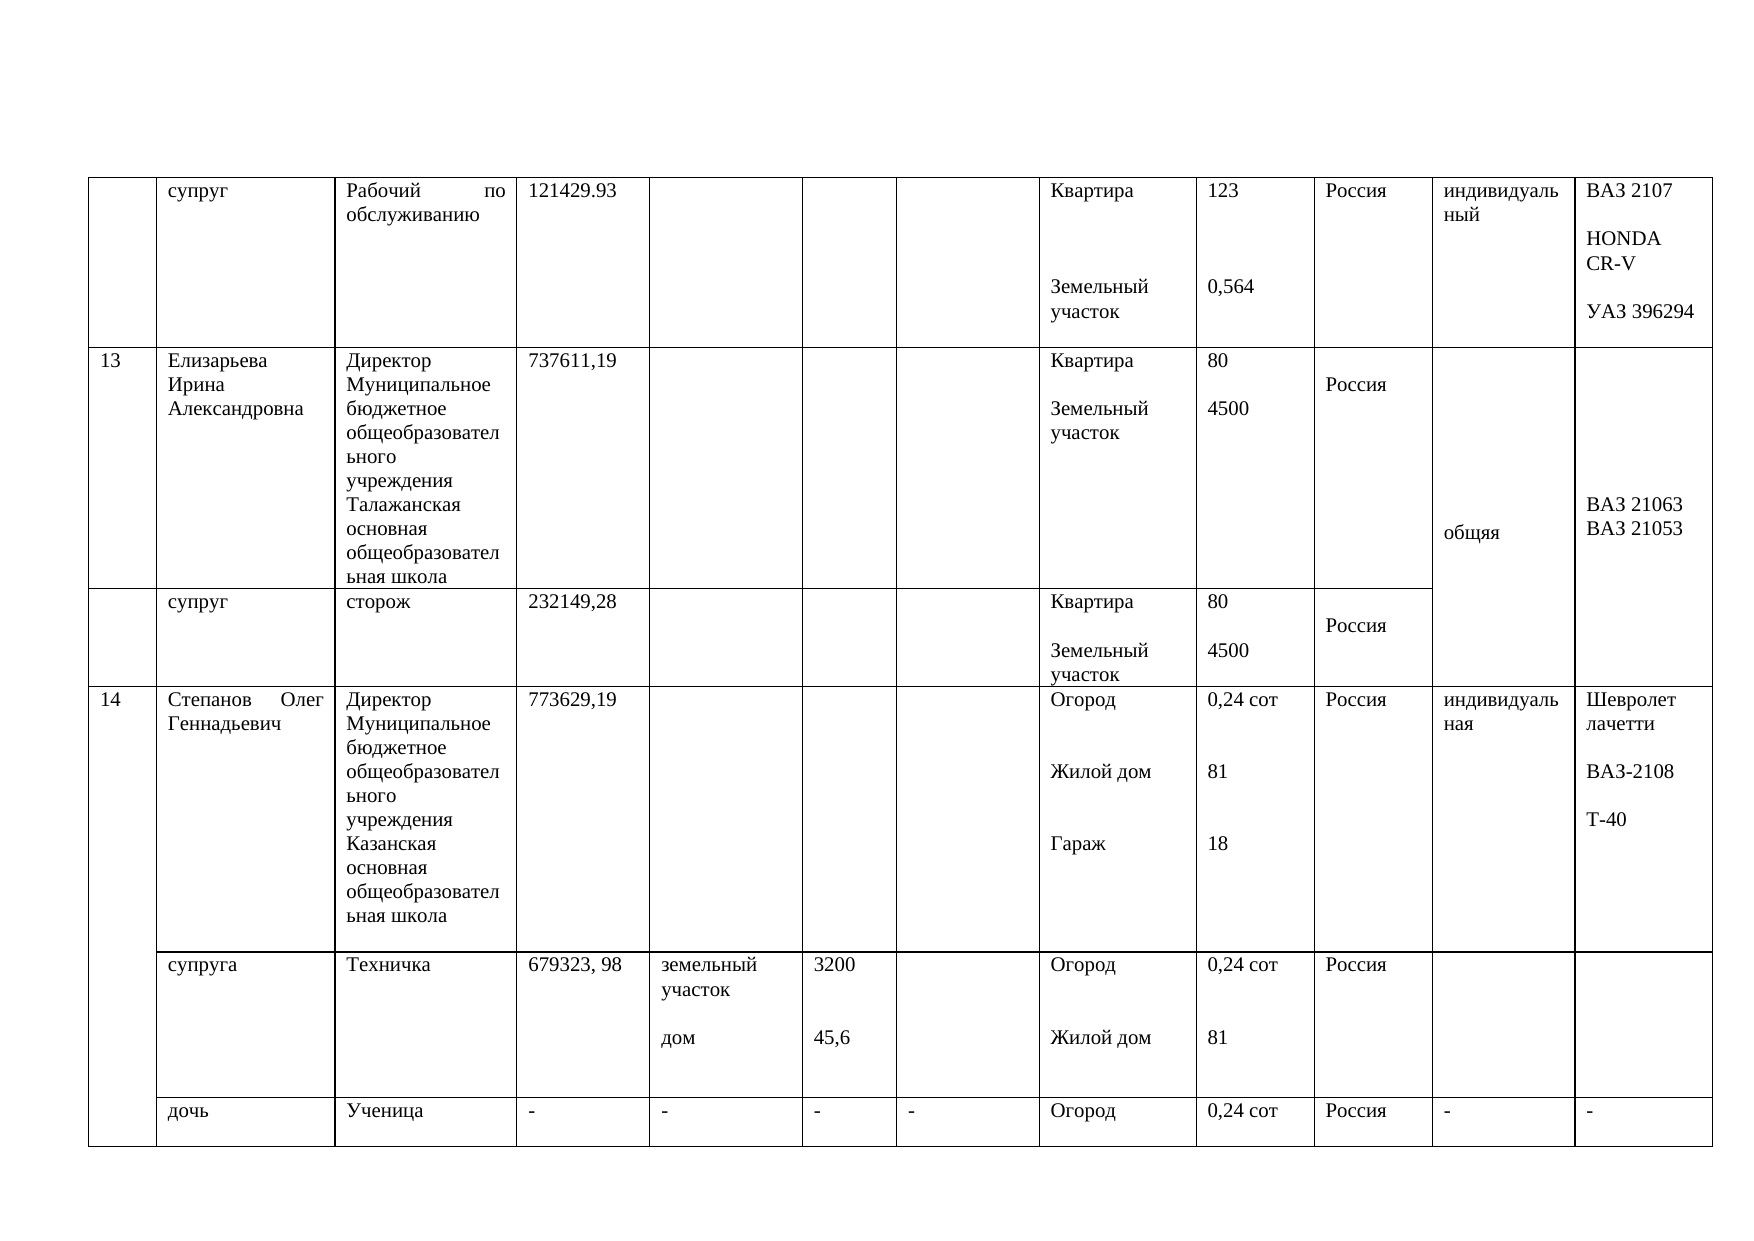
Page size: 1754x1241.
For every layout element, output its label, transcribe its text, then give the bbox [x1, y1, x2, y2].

table_cell [803, 348, 896, 588]
table_cell ВАЗ 2107 HONDA CR-V УАЗ 396294 [1576, 178, 1712, 347]
table_cell 3200 45,6 [803, 953, 896, 1097]
table_cell - [897, 1098, 1039, 1146]
table_cell - [650, 1098, 802, 1146]
table_cell 773629,19 [517, 687, 649, 951]
table_cell [1433, 953, 1574, 1097]
table_cell 0,24 сот 81 18 [1197, 687, 1314, 951]
table_cell - [1433, 1098, 1574, 1146]
table_cell 737611,19 [517, 348, 649, 588]
table_cell Техничка [336, 953, 516, 1097]
table_cell Россия [1315, 589, 1432, 686]
table_cell общяя [1433, 348, 1574, 686]
table_cell 232149,28 [517, 589, 649, 686]
table_cell 80 4500 [1197, 589, 1314, 686]
table_cell Директор Муниципальное бюджетное общеобразовательного учреждения Талажанская основная общеобразовательная школа [336, 348, 516, 588]
table_cell Россия [1315, 953, 1432, 1097]
table_cell - [803, 1098, 896, 1146]
table_cell дочь [157, 1098, 334, 1146]
table_cell [803, 589, 896, 686]
table_cell Шевролет лачетти ВАЗ-2108 Т-40 [1576, 687, 1712, 951]
table_cell [1576, 953, 1712, 1097]
table_cell 679323, 98 [517, 953, 649, 1097]
table_cell 14 [89, 687, 156, 1146]
table_cell Квартира Земельный участок [1040, 348, 1196, 588]
table_cell [897, 178, 1039, 347]
table_cell Огород Жилой дом Гараж [1040, 687, 1196, 951]
table_cell Россия [1315, 178, 1432, 347]
table_cell Елизарьева Ирина Александровна [157, 348, 334, 588]
table_cell 123 0,564 [1197, 178, 1314, 347]
table_cell [650, 348, 802, 588]
table_cell [89, 178, 156, 347]
table_cell Директор Муниципальное бюджетное общеобразовательного учреждения Казанская основная общеобразовательная школа [336, 687, 516, 951]
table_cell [1040, 178, 1196, 347]
table_cell [897, 348, 1039, 588]
table_cell Рабочий по обслуживанию [336, 178, 516, 347]
table_cell Россия [1315, 348, 1432, 588]
table_cell [897, 953, 1039, 1097]
table_cell супруг [157, 178, 334, 347]
table_cell Россия [1315, 687, 1432, 951]
table_cell Огород Жилой дом [1040, 1098, 1196, 1146]
table_cell индивидуальный [1433, 178, 1574, 347]
table_cell 80 4500 [1197, 348, 1314, 588]
table_cell Квартира Земельный участок [1040, 589, 1196, 686]
table_cell - [517, 1098, 649, 1146]
table_cell 121429.93 [517, 178, 649, 347]
table_cell 13 [89, 348, 156, 588]
table_cell [89, 589, 156, 686]
table_cell [803, 687, 896, 951]
table_cell Ученица [336, 1098, 516, 1146]
table_cell супруга [157, 953, 334, 1097]
table_cell Степанов Олег Геннадьевич [157, 687, 334, 951]
table_cell [650, 687, 802, 951]
table_cell Огород Жилой дом [1040, 953, 1196, 1097]
table_cell индивидуальная [1433, 687, 1574, 951]
table_cell Россия [1315, 1098, 1432, 1146]
table_cell [897, 687, 1039, 951]
table_cell земельный участок дом [650, 953, 802, 1097]
table_cell 0,24 сот 81 [1197, 953, 1314, 1097]
table_cell [897, 589, 1039, 686]
table_cell сторож [336, 589, 516, 686]
table_cell - [1576, 1098, 1712, 1146]
table_cell [803, 178, 896, 347]
table_cell ВАЗ 21063 ВАЗ 21053 [1576, 348, 1712, 686]
table_cell [650, 178, 802, 347]
table_cell 0,24 сот 81 [1197, 1098, 1314, 1146]
table_cell [650, 589, 802, 686]
table_cell супруг [157, 589, 334, 686]
